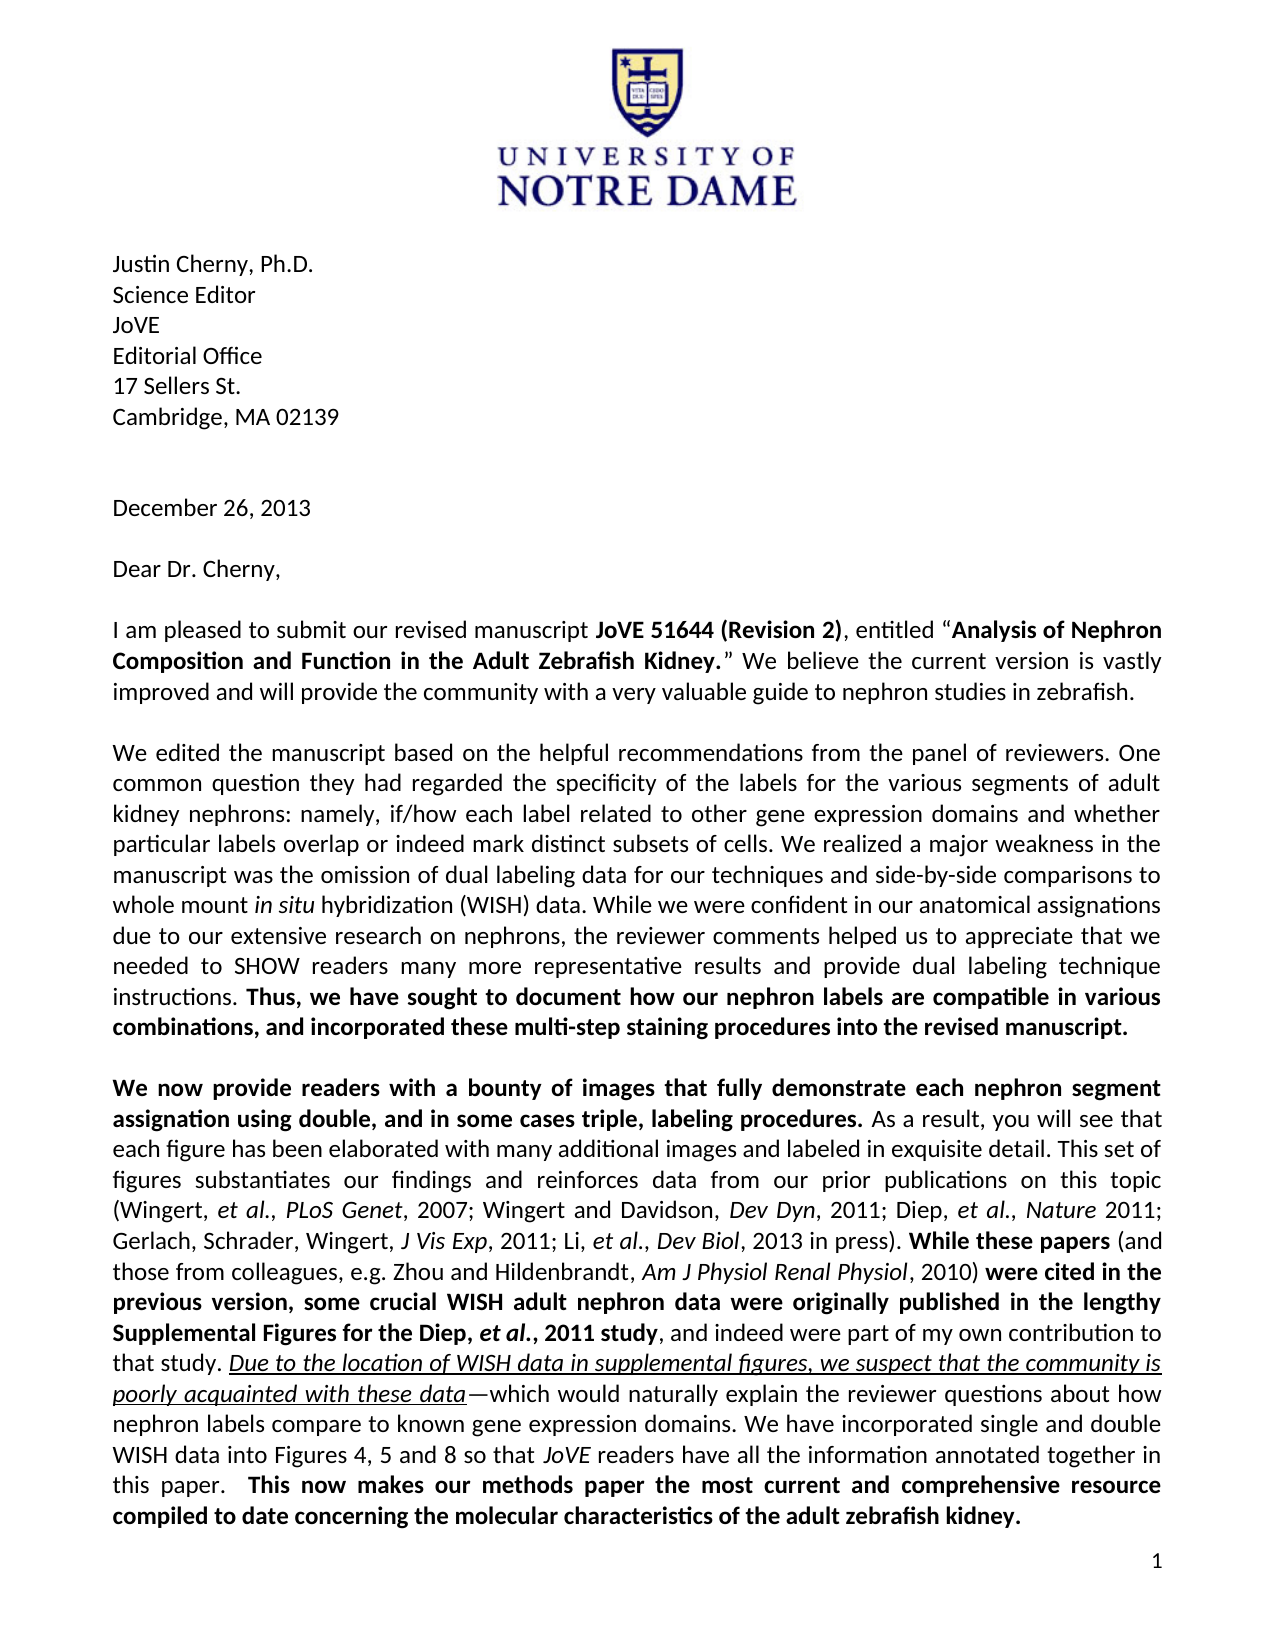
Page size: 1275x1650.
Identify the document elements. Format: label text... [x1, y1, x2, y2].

text Cambridge, MA 02139 [112, 401, 1162, 432]
text Justin Cherny, Ph.D. [112, 248, 1162, 279]
text December 26, 2013 [112, 493, 1162, 523]
text JoVE [112, 309, 1162, 340]
text We edited the manuscript based on the helpful recommendations from the panel of reviewers. One common question they had regarded the specificity of the labels for the various segments of adult kidney nephrons: namely, if/how each label related to other gene expression domains and whether particular labels overlap or indeed mark distinct subsets of cells. We realized a major weakness in the manuscript was the omission of dual labeling data for our techniques and side-by-side comparisons to whole mount in situ hybridization (WISH) data. While we were confident in our anatomical assignations due to our extensive research on nephrons, the reviewer comments helped us to appreciate that we needed to SHOW readers many more representative results and provide dual labeling technique instructions. Thus, we have sought to document how our nephron labels are compatible in various combinations, and incorporated these multi-step staining procedures into the revised manuscript. [112, 737, 1162, 1042]
text Editorial Office [112, 340, 1162, 371]
picture [487, 37, 804, 217]
text Science Editor [112, 279, 1162, 309]
text Dear Dr. Cherny, [112, 554, 1162, 584]
text We now provide readers with a bounty of images that fully demonstrate each nephron segment assignation using double, and in some cases triple, labeling procedures. As a result, you will see that each figure has been elaborated with many additional images and labeled in exquisite detail. This set of figures substantiates our findings and reinforces data from our prior publications on this topic (Wingert, et al., PLoS Genet, 2007; Wingert and Davidson, Dev Dyn, 2011; Diep, et al., Nature 2011; Gerlach, Schrader, Wingert, J Vis Exp, 2011; Li, et al., Dev Biol, 2013 in press). While these papers (and those from colleagues, e.g. Zhou and Hildenbrandt, Am J Physiol Renal Physiol, 2010) were cited in the previous version, some crucial WISH adult nephron data were originally published in the lengthy Supplemental Figures for the Diep, et al., 2011 study, and indeed were part of my own contribution to that study. Due to the location of WISH data in supplemental figures, we suspect that the community is poorly acquainted with these data—which would naturally explain the reviewer questions about how nephron labels compare to known gene expression domains. We have incorporated single and double WISH data into Figures 4, 5 and 8 so that JoVE readers have all the information annotated together in this paper. This now makes our methods paper the most current and comprehensive resource compiled to date concerning the molecular characteristics of the adult zebrafish kidney. [112, 1072, 1162, 1530]
text 17 Sellers St. [112, 371, 1162, 401]
text I am pleased to submit our revised manuscript JoVE 51644 (Revision 2), entitled “Analysis of Nephron Composition and Function in the Adult Zebrafish Kidney.” We believe the current version is vastly improved and will provide the community with a very valuable guide to nephron studies in zebrafish. [112, 615, 1162, 706]
